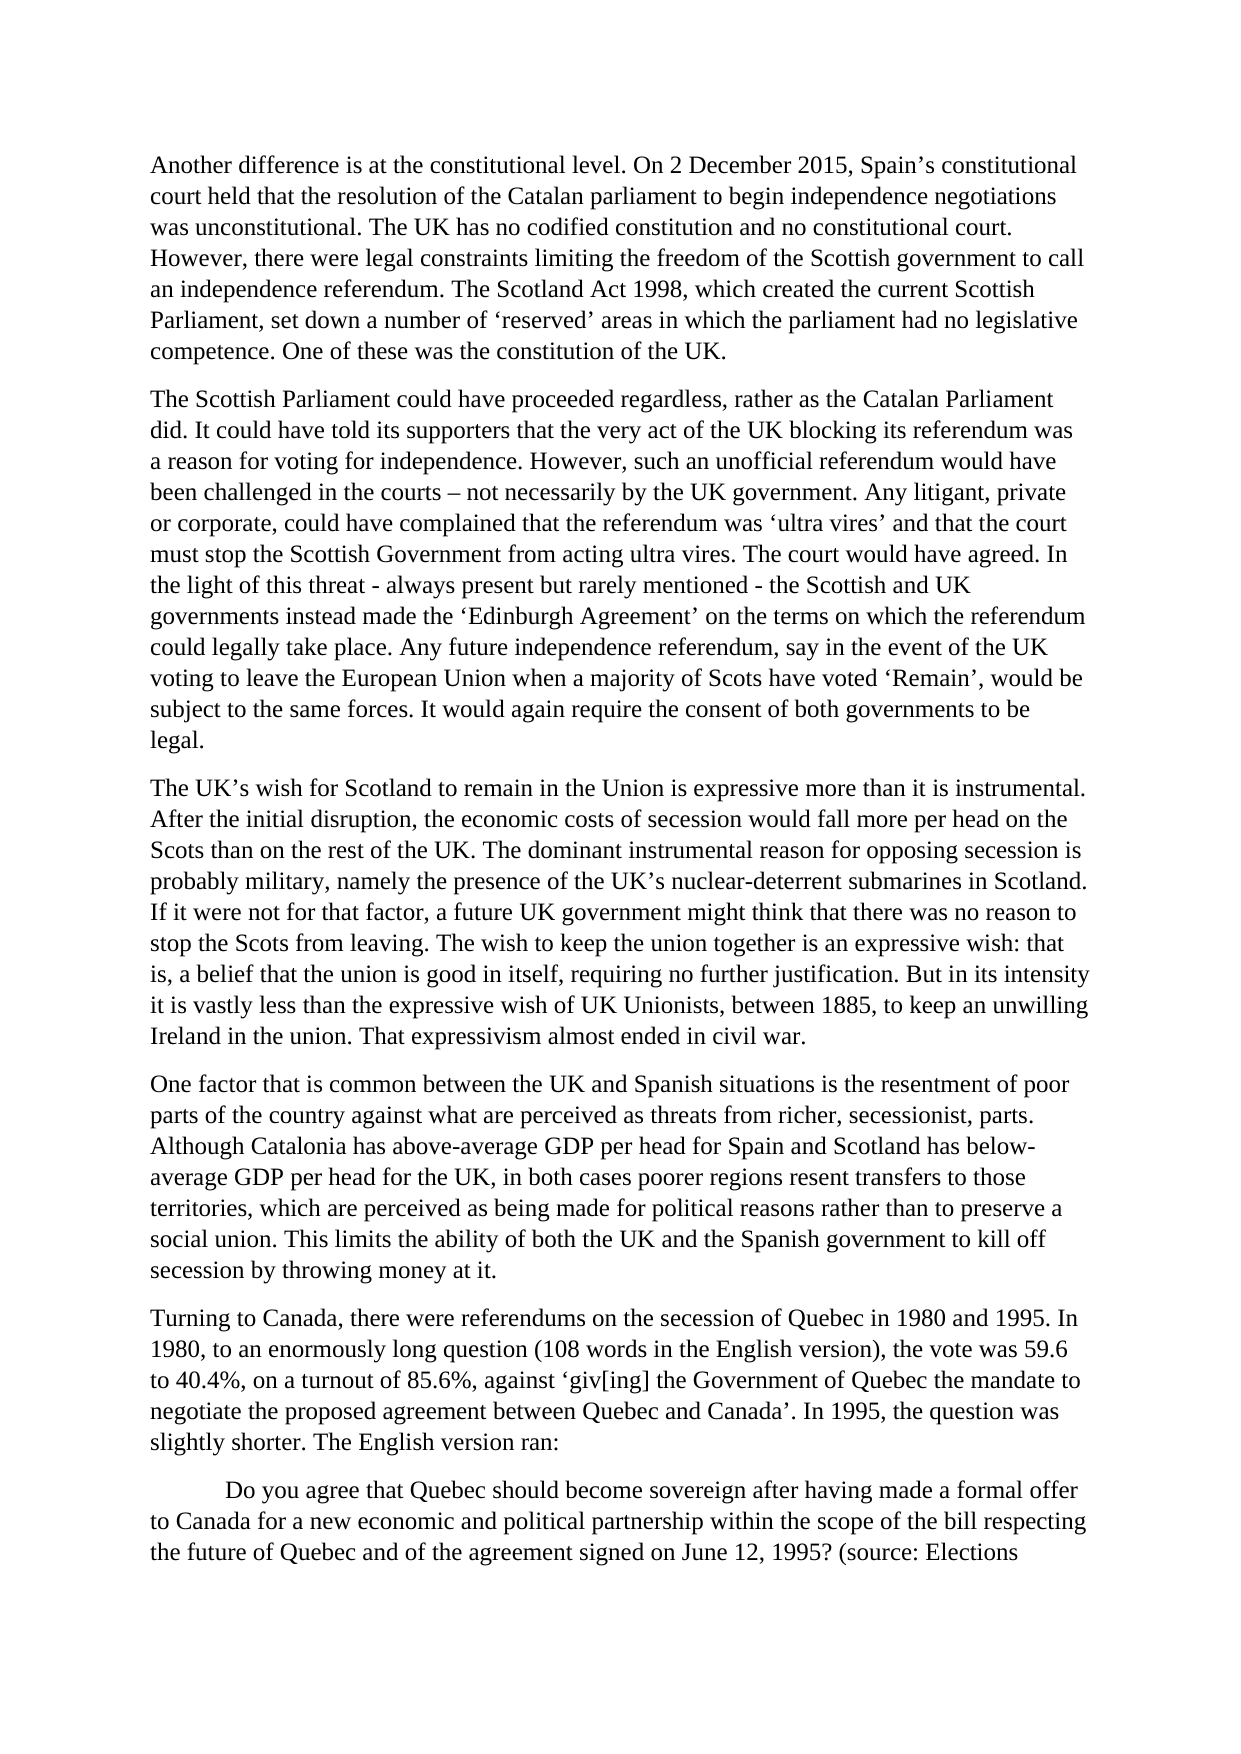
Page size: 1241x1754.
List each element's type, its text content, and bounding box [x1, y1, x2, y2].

text Turning to Canada, there were referendums on the secession of Quebec in 1980 and 1995. In 1980, to an enormously long question (108 words in the English version), the vote was 59.6 to 40.4%, on a turnout of 85.6%, against ‘giv[ing] the Government of Quebec the mandate to negotiate the proposed agreement between Quebec and Canada’. In 1995, the question was slightly shorter. The English version ran: [150, 1303, 1090, 1456]
text The Scottish Parliament could have proceeded regardless, rather as the Catalan Parliament did. It could have told its supporters that the very act of the UK blocking its referendum was a reason for voting for independence. However, such an unofficial referendum would have been challenged in the courts – not necessarily by the UK government. Any litigant, private or corporate, could have complained that the referendum was ‘ultra vires’ and that the court must stop the Scottish Government from acting ultra vires. The court would have agreed. In the light of this threat - always present but rarely mentioned - the Scottish and UK governments instead made the ‘Edinburgh Agreement’ on the terms on which the referendum could legally take place. Any future independence referendum, say in the event of the UK voting to leave the European Union when a majority of Scots have voted ‘Remain’, would be subject to the same forces. It would again require the consent of both governments to be legal. [150, 384, 1090, 754]
text Another difference is at the constitutional level. On 2 December 2015, Spain’s constitutional court held that the resolution of the Catalan parliament to begin independence negotiations was unconstitutional. The UK has no codified constitution and no constitutional court. However, there were legal constraints limiting the freedom of the Scottish government to call an independence referendum. The Scotland Act 1998, which created the current Scottish Parliament, set down a number of ‘reserved’ areas in which the parliament had no legislative competence. One of these was the constitution of the UK. [150, 150, 1090, 365]
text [150, 1475, 1090, 1566]
text The UK’s wish for Scotland to remain in the Union is expressive more than it is instrumental. After the initial disruption, the economic costs of secession would fall more per head on the Scots than on the rest of the UK. The dominant instrumental reason for opposing secession is probably military, namely the presence of the UK’s nuclear-deterrent submarines in Scotland. If it were not for that factor, a future UK government might think that there was no reason to stop the Scots from leaving. The wish to keep the union together is an expressive wish: that is, a belief that the union is good in itself, requiring no further justification. But in its intensity it is vastly less than the expressive wish of UK Unionists, between 1885, to keep an unwilling Ireland in the union. That expressivism almost ended in civil war. [150, 773, 1090, 1050]
text One factor that is common between the UK and Spanish situations is the resentment of poor parts of the country against what are perceived as threats from richer, secessionist, parts. Although Catalonia has above-average GDP per head for Spain and Scotland has below-average GDP per head for the UK, in both cases poorer regions resent transfers to those territories, which are perceived as being made for political reasons rather than to preserve a social union. This limits the ability of both the UK and the Spanish government to kill off secession by throwing money at it. [150, 1069, 1090, 1284]
